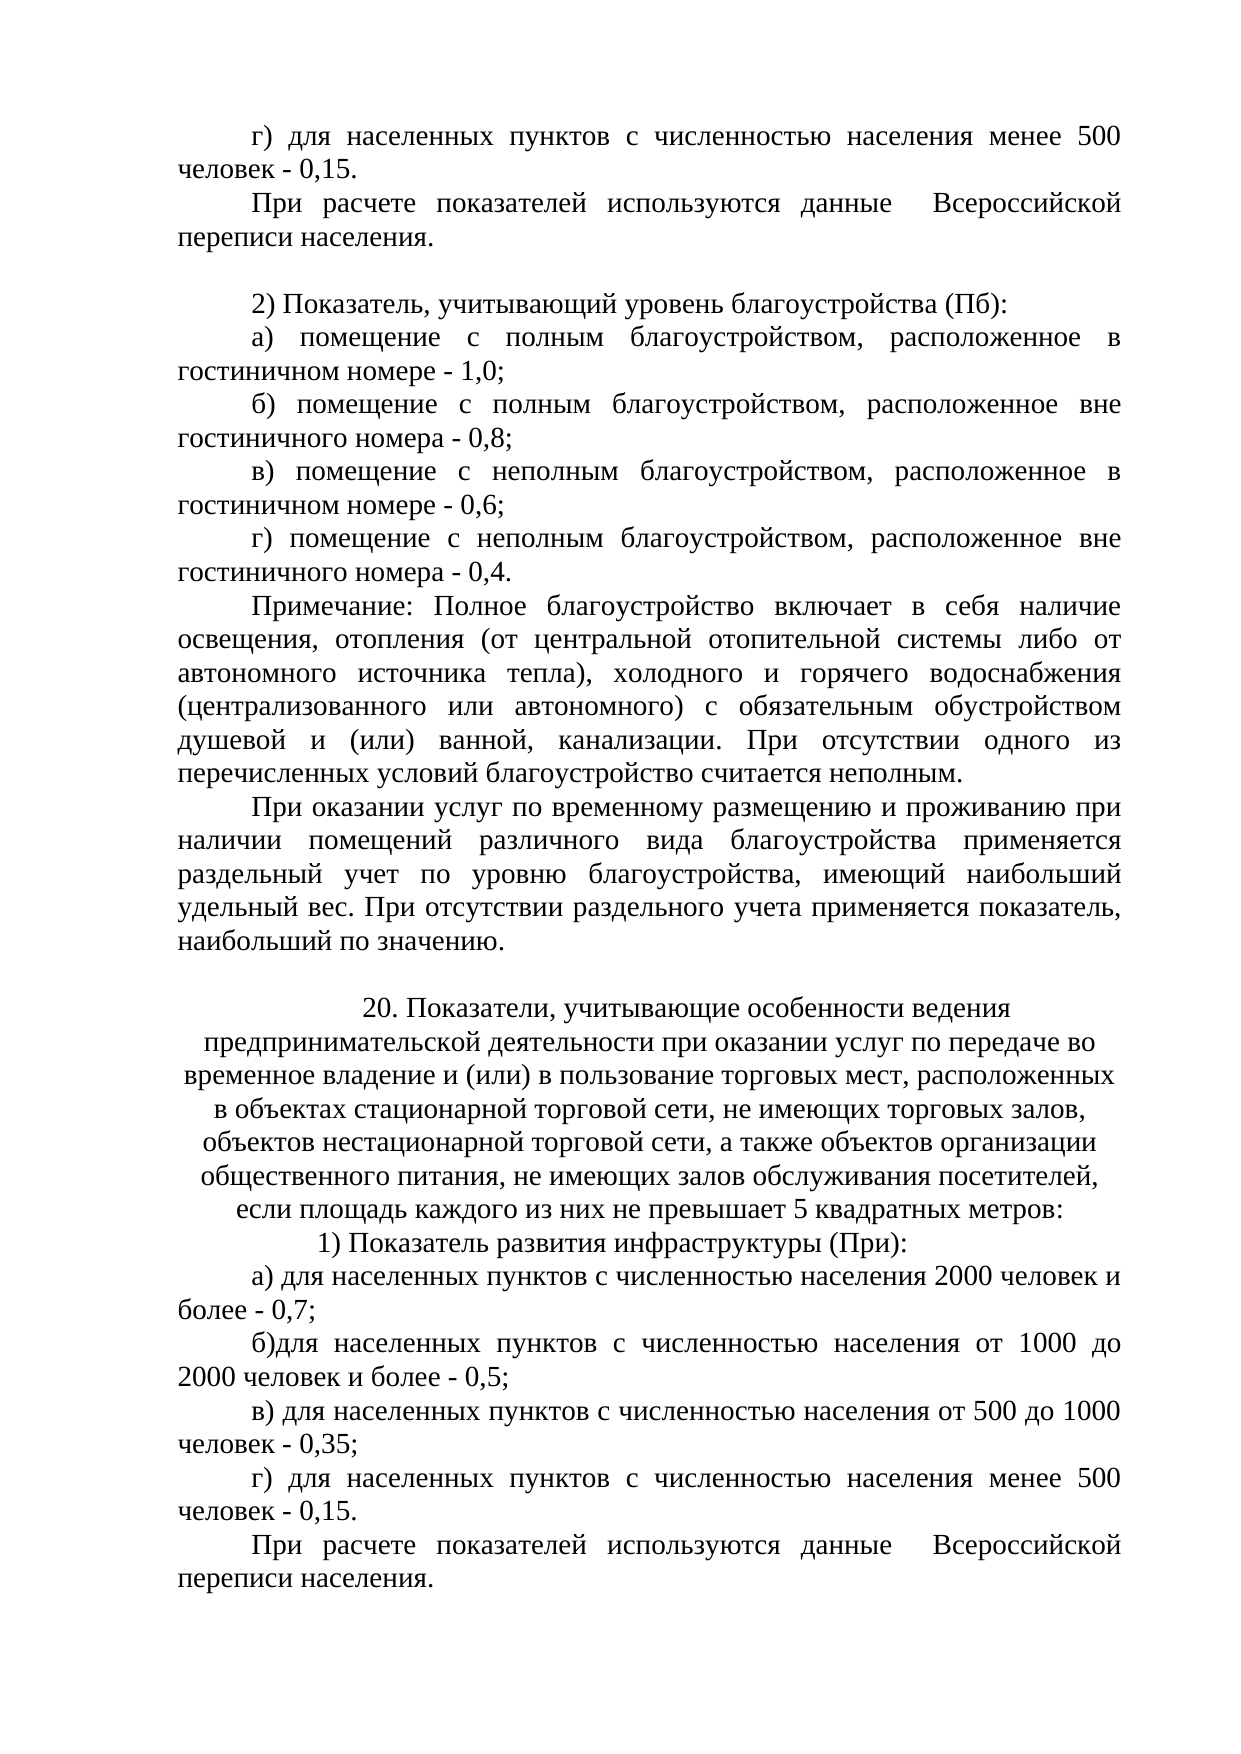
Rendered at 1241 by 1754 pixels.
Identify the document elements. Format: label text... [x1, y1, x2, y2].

text 20. Показатели, учитывающие особенности ведения предпринимательской деятельности при оказании услуг по передаче во временное владение и (или) в пользование торговых мест, расположенных в объектах стационарной торговой сети, не имеющих торговых залов, объектов нестационарной торговой сети, а также объектов организации общественного питания, не имеющих залов обслуживания посетителей, если площадь каждого из них не превышает 5 квадратных метров: [177, 990, 1122, 1225]
text При оказании услуг по временному размещению и проживанию при наличии помещений различного вида благоустройства применяется раздельный учет по уровню благоустройства, имеющий наибольший удельный вес. При отсутствии раздельного учета применяется показатель, наибольший по значению. [177, 789, 1122, 957]
text г) для населенных пунктов с численностью населения менее 500 человек - 0,15. [177, 1460, 1122, 1527]
text При расчете показателей используются данные Всероссийской переписи населения. [177, 1527, 1122, 1594]
text а) для населенных пунктов с численностью населения 2000 человек и более - 0,7; [177, 1258, 1122, 1326]
text При расчете показателей используются данные Всероссийской переписи населения. [177, 185, 1122, 252]
text 1) Показатель развития инфраструктуры (При): [177, 1225, 1122, 1258]
text а) помещение с полным благоустройством, расположенное в гостиничном номере - 1,0; [177, 319, 1122, 386]
text г) помещение с неполным благоустройством, расположенное вне гостиничного номера - 0,4. [177, 521, 1122, 588]
text г) для населенных пунктов с численностью населения менее 500 человек - 0,15. [177, 118, 1122, 185]
text в) помещение с неполным благоустройством, расположенное в гостиничном номере - 0,6; [177, 453, 1122, 521]
text б)для населенных пунктов с численностью населения от 1000 до 2000 человек и более - 0,5; [177, 1326, 1122, 1393]
text в) для населенных пунктов с численностью населения от 500 до 1000 человек - 0,35; [177, 1393, 1122, 1460]
text 2) Показатель, учитывающий уровень благоустройства (Пб): [177, 286, 1122, 319]
text Примечание: Полное благоустройство включает в себя наличие освещения, отопления (от центральной отопительной системы либо от автономного источника тепла), холодного и горячего водоснабжения (централизованного или автономного) с обязательным обустройством душевой и (или) ванной, канализации. При отсутствии одного из перечисленных условий благоустройство считается неполным. [177, 588, 1122, 789]
text б) помещение с полным благоустройством, расположенное вне гостиничного номера - 0,8; [177, 386, 1122, 453]
